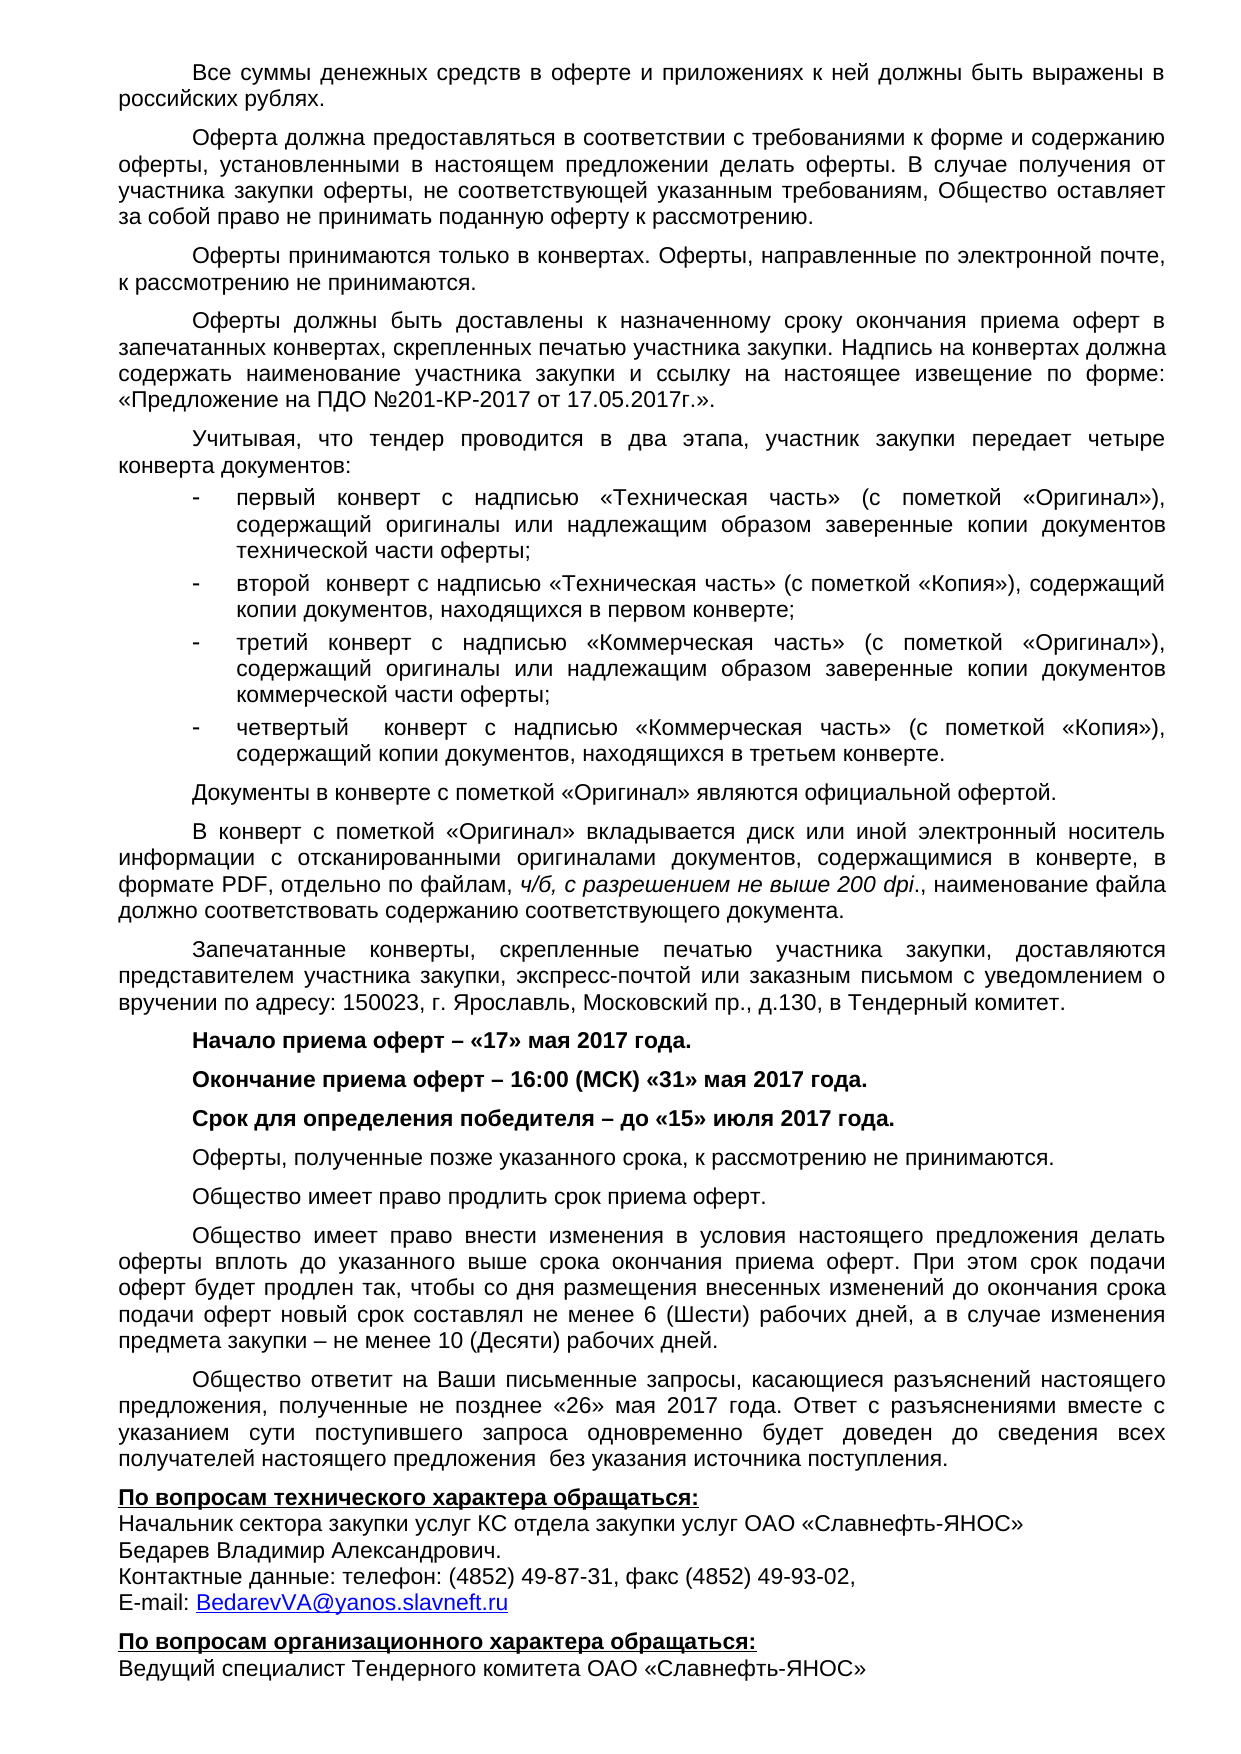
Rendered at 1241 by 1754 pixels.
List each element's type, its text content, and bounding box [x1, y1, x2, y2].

text Контактные данные: телефон: (4852) 49-87-31, факс (4852) 49-93-02, [118, 1563, 1166, 1589]
list второй конверт с надписью «Техническая часть» (с пометкой «Копия»), содержащий копии документов, находящихся в первом конверте; [192, 569, 1166, 622]
text Оферты, полученные позже указанного срока, к рассмотрению не принимаются. [118, 1144, 1166, 1170]
text Оферты принимаются только в конвертах. Оферты, направленные по электронной почте, к рассмотрению не принимаются. [118, 242, 1166, 295]
text По вопросам технического характера обращаться: [118, 1484, 1166, 1510]
text В конверт с пометкой «Оригинал» вкладывается диск или иной электронный носитель информации с отсканированными оригиналами документов, содержащимися в конверте, в формате PDF, отдельно по файлам, ч/б, с разрешением не выше 200 dpi., наименование файла должно соответствовать содержанию соответствующего документа. [118, 818, 1166, 923]
text Общество ответит на Ваши письменные запросы, касающиеся разъяснений настоящего предложения, полученные не позднее «26» мая 2017 года. Ответ с разъяснениями вместе с указанием сути поступившего запроса одновременно будет доведен до сведения всех получателей настоящего предложения без указания источника поступления. [118, 1366, 1166, 1471]
text Запечатанные конверты, скрепленные печатью участника закупки, доставляются представителем участника закупки, экспресс-почтой или заказным письмом с уведомлением о вручении по адресу: 150023, г. Ярославль, Московский пр., д.130, в Тендерный комитет. [118, 936, 1166, 1015]
text Учитывая, что тендер проводится в два этапа, участник закупки передает четыре конверта документов: [118, 425, 1166, 478]
text Ведущий специалист Тендерного комитета ОАО «Славнефть-ЯНОС» [118, 1654, 1166, 1681]
text Оферты должны быть доставлены к назначенному сроку окончания приема оферт в запечатанных конвертах, скрепленных печатью участника закупки. Надпись на конвертах должна содержать наименование участника закупки и ссылку на настоящее извещение по форме: «Предложение на ПДО №201-КР-2017 от 17.05.2017г.». [118, 307, 1166, 413]
list третий конверт с надписью «Коммерческая часть» (с пометкой «Оригинал»), содержащий оригиналы или надлежащим образом заверенные копии документов коммерческой части оферты; [192, 628, 1166, 708]
text Общество имеет право продлить срок приема оферт. [118, 1183, 1166, 1209]
text E-mail: BedarevVA@yanos.slavneft.ru [118, 1589, 1166, 1616]
text Бедарев Владимир Александрович. [118, 1537, 1166, 1563]
list первый конверт с надписью «Техническая часть» (с пометкой «Оригинал»), содержащий оригиналы или надлежащим образом заверенные копии документов технической части оферты; [192, 484, 1166, 563]
text Общество имеет право внести изменения в условия настоящего предложения делать оферты вплоть до указанного выше срока окончания приема оферт. При этом срок подачи оферт будет продлен так, чтобы со дня размещения внесенных изменений до окончания срока подачи оферт новый срок составлял не менее 6 (Шести) рабочих дней, а в случае изменения предмета закупки – не менее 10 (Десяти) рабочих дней. [118, 1222, 1166, 1353]
text Срок для определения победителя – до «15» июля 2017 года. [192, 1105, 1166, 1131]
text Начало приема оферт – «17» мая 2017 года. [192, 1027, 1166, 1054]
text Оферта должна предоставляться в соответствии с требованиями к форме и содержанию оферты, установленными в настоящем предложении делать оферты. В случае получения от участника закупки оферты, не соответствующей указанным требованиям, Общество оставляет за собой право не принимать поданную оферту к рассмотрению. [118, 124, 1166, 230]
text Окончание приема оферт – 16:00 (МСК) «31» мая 2017 года. [192, 1066, 1166, 1093]
text Документы в конверте с пометкой «Оригинал» являются официальной офертой. [118, 779, 1166, 805]
text Начальник сектора закупки услуг КС отдела закупки услуг ОАО «Славнефть-ЯНОС» [118, 1510, 1166, 1537]
list четвертый конверт с надписью «Коммерческая часть» (с пометкой «Копия»), содержащий копии документов, находящихся в третьем конверте. [192, 714, 1166, 767]
text По вопросам организационного характера обращаться: [118, 1628, 1166, 1654]
text Все суммы денежных средств в оферте и приложениях к ней должны быть выражены в российских рублях. [118, 59, 1166, 112]
